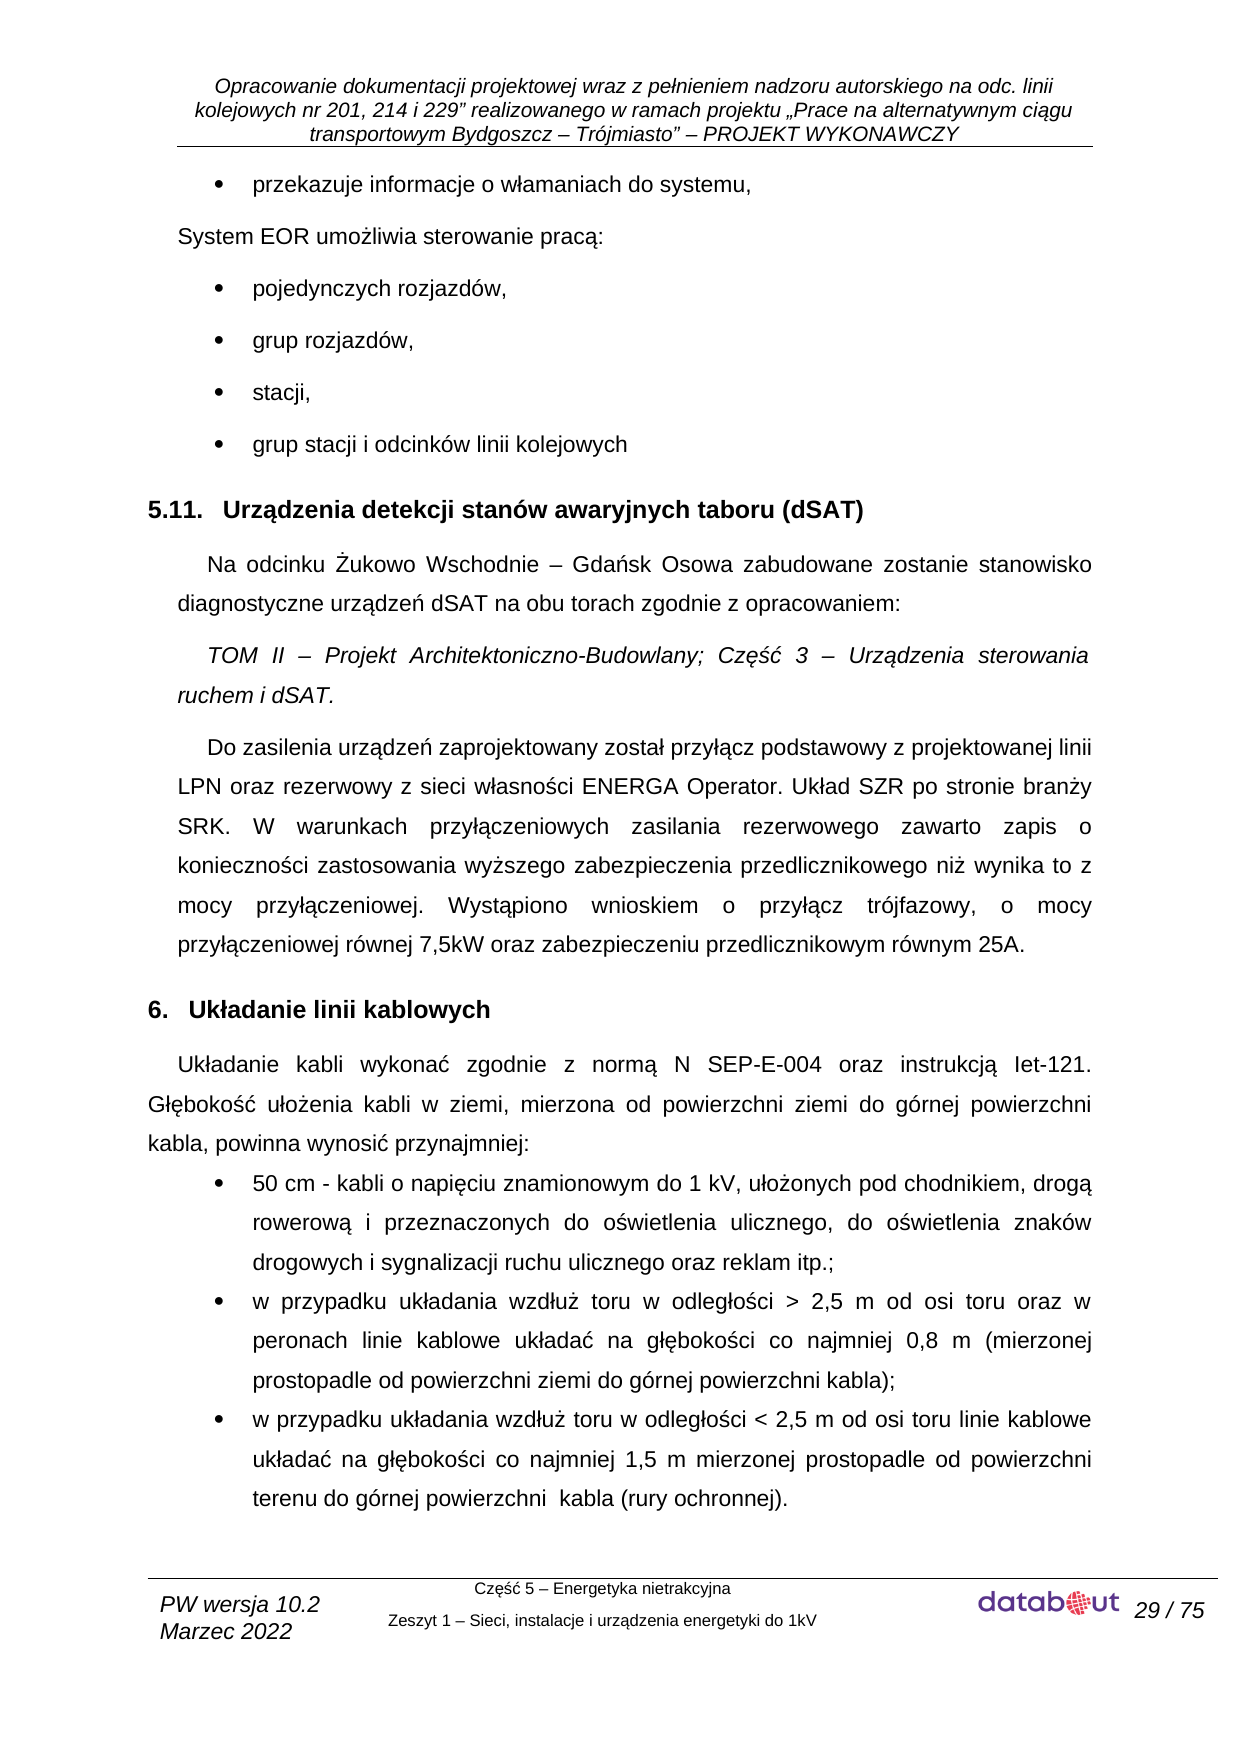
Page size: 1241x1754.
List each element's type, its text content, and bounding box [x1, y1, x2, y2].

subtitle Urządzenia detekcji stanów awaryjnych taboru (dSAT) [148, 495, 1092, 524]
text Do zasilenia urządzeń zaprojektowany został przyłącz podstawowy z projektowanej linii LPN oraz rezerwowy z sieci własności ENERGA Operator. Układ SZR po stronie branży SRK. W warunkach przyłączeniowych zasilania rezerwowego zawarto zapis o konieczności zastosowania wyższego zabezpieczenia przedlicznikowego niż wynika to z mocy przyłączeniowej. Wystąpiono wnioskiem o przyłącz trójfazowy, o mocy przyłączeniowej równej 7,5kW oraz zabezpieczeniu przedlicznikowym równym 25A. [177, 734, 1092, 957]
list przekazuje informacje o włamaniach do systemu, [215, 171, 1092, 197]
list grup rozjazdów, [215, 327, 1092, 353]
picture [964, 1579, 1133, 1628]
text Układanie kabli wykonać zgodnie z normą N SEP-E-004 oraz instrukcją Iet-121. Głębokość ułożenia kabli w ziemi, mierzona od powierzchni ziemi do górnej powierzchni kabla, powinna wynosić przynajmniej: [148, 1051, 1092, 1156]
list stacji, [215, 379, 1092, 405]
list 50 cm - kabli o napięciu znamionowym do 1 kV, ułożonych pod chodnikiem, drogą rowerową i przeznaczonych do oświetlenia ulicznego, do oświetlenia znaków drogowych i sygnalizacji ruchu ulicznego oraz reklam itp.; [215, 1169, 1092, 1275]
text Na odcinku Żukowo Wschodnie – Gdańsk Osowa zabudowane zostanie stanowisko diagnostyczne urządzeń dSAT na obu torach zgodnie z opracowaniem: [177, 551, 1092, 617]
list grup stacji i odcinków linii kolejowych [215, 431, 1092, 457]
text TOM II – Projekt Architektoniczno-Budowlany; Część 3 – Urządzenia sterowania ruchem i dSAT. [177, 642, 1092, 708]
subtitle Układanie linii kablowych [148, 996, 1092, 1024]
list w przypadku układania wzdłuż toru w odległości > 2,5 m od osi toru oraz w peronach linie kablowe układać na głębokości co najmniej 0,8 m (mierzonej prostopadle od powierzchni ziemi do górnej powierzchni kabla); [215, 1288, 1092, 1393]
list w przypadku układania wzdłuż toru w odległości < 2,5 m od osi toru linie kablowe układać na głębokości co najmniej 1,5 m mierzonej prostopadle od powierzchni terenu do górnej powierzchni kabla (rury ochronnej). [215, 1406, 1092, 1512]
text System EOR umożliwia sterowanie pracą: [148, 223, 1092, 249]
list pojedynczych rozjazdów, [215, 275, 1092, 301]
